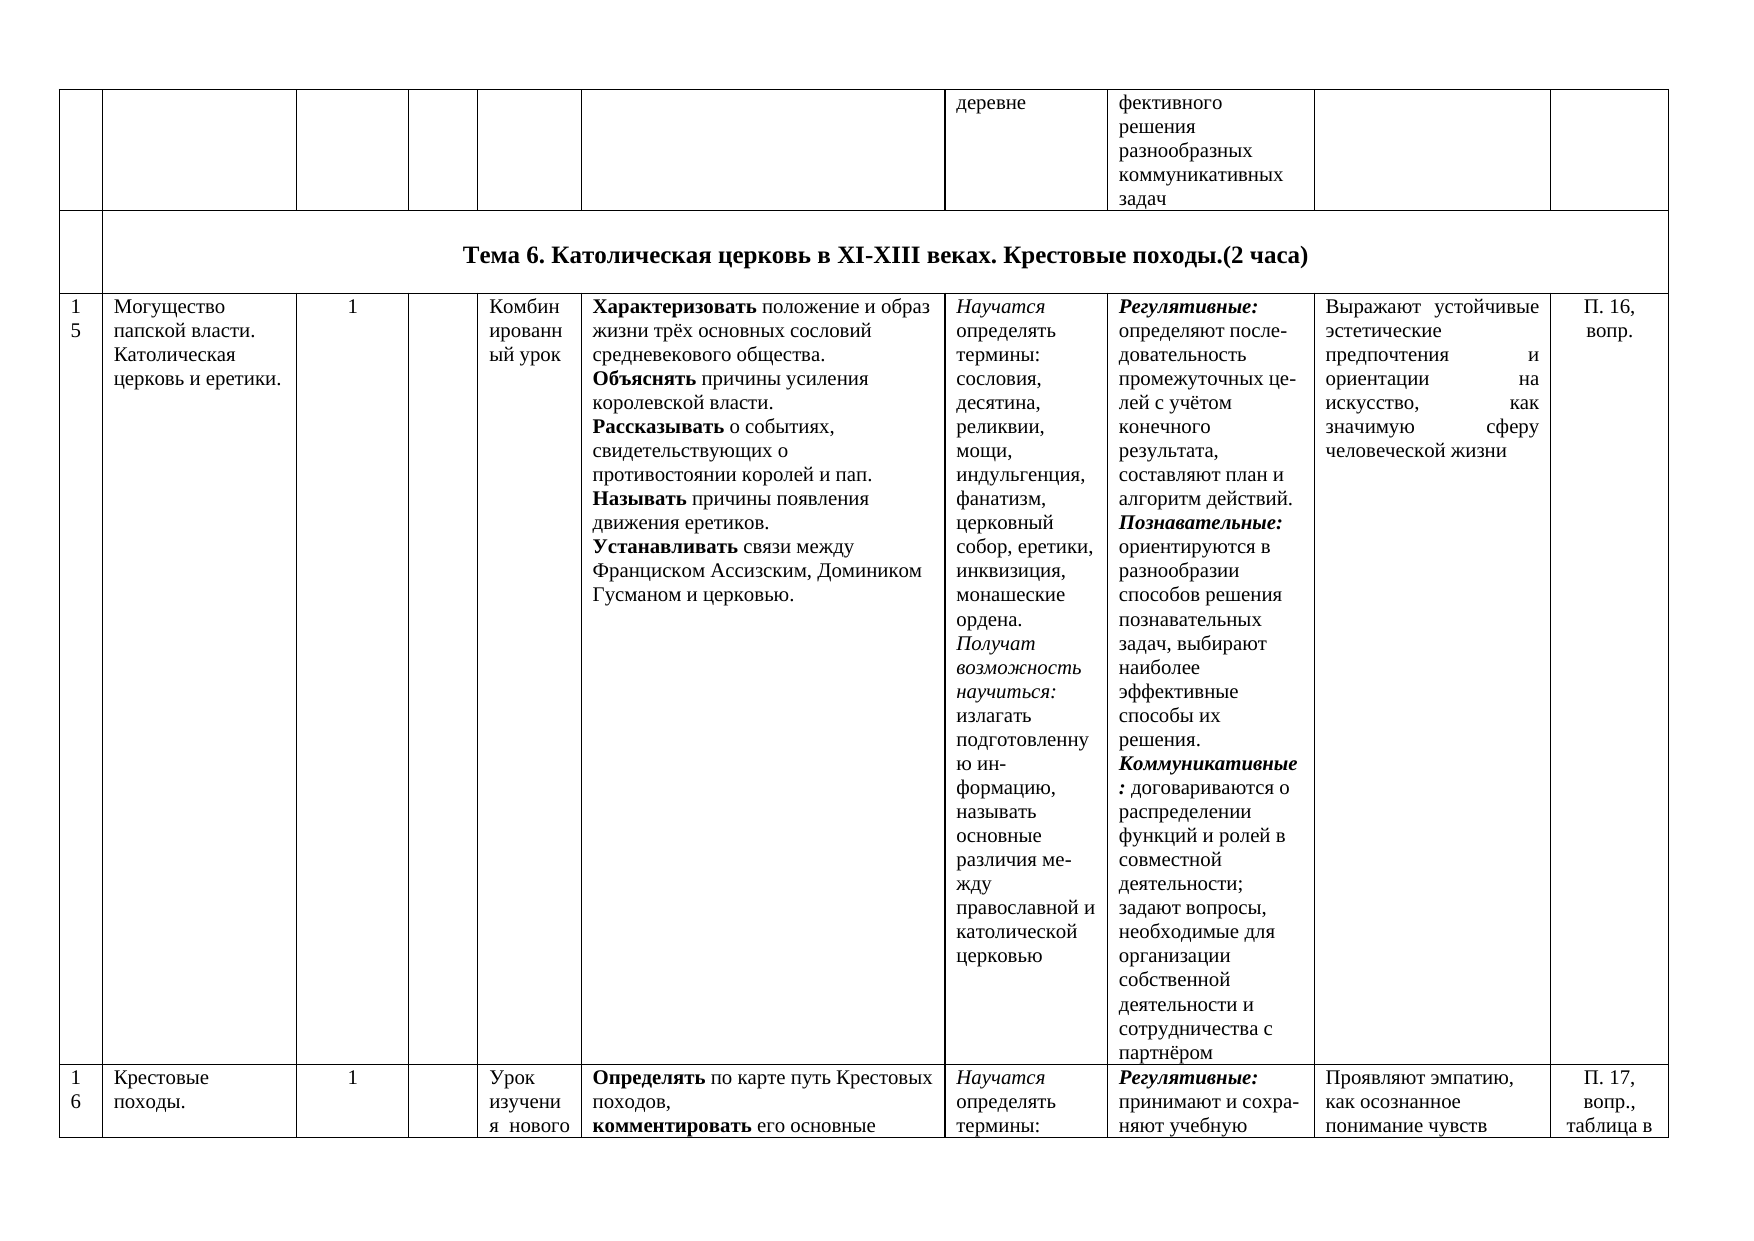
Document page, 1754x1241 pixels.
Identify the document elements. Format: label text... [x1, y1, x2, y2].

table_cell Научатся определять термины: сословия, десятина, реликвии, мощи, индульгенция, фанатизм, церковный собор, еретики, инквизиция, монашеские ордена. Получат возможность научиться: излагать подготовленную информацию, называть основные различия между православной и католической церковью [946, 294, 1107, 1064]
table_cell 1 [297, 1065, 408, 1137]
table_cell [409, 90, 477, 210]
table_cell [60, 211, 102, 293]
table_cell 14 [60, 90, 102, 210]
table_cell 16 [60, 1065, 102, 1137]
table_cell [478, 90, 581, 210]
table_cell Комбинированный урок [478, 294, 581, 1064]
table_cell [946, 90, 1107, 210]
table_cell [478, 1065, 581, 1137]
table_cell П. 16, вопр. [1551, 294, 1668, 1064]
table_cell Крестовые походы. [103, 1065, 296, 1137]
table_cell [1108, 90, 1314, 210]
table_cell Тема 6. Католическая церковь в XI-XIII веках. Крестовые походы.(2 часа) [103, 211, 1668, 293]
table_cell [409, 1065, 477, 1137]
table_cell Характеризовать положение и образ жизни трёх основных сословий средневекового общества. Объяснять причины усиления королевской власти. Рассказывать о событиях, свидетельствующих о противостоянии королей и пап. Называть причины появления движения еретиков. Устанавливать связи между Франциском Ассизским, Домиником Гусманом и церковью. [582, 294, 944, 1064]
table_cell 1 [297, 294, 408, 1064]
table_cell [582, 90, 944, 210]
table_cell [1108, 1065, 1314, 1137]
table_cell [582, 1065, 944, 1137]
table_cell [103, 90, 296, 210]
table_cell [1315, 1065, 1550, 1137]
table_cell 1 [297, 90, 408, 210]
table_cell Выражают устойчивые эстетические предпочтения и ориентации на искусство, как значимую сферу человеческой жизни [1315, 294, 1550, 1064]
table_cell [1551, 90, 1668, 210]
table_cell [409, 294, 477, 1064]
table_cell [1315, 90, 1550, 210]
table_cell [1551, 1065, 1668, 1137]
table_cell Регулятивные: определяют последовательность промежуточных целей с учётом конечного результата, составляют план и алгоритм действий. Познавательные: ориентируются в разнообразии способов решения познавательных задач, выбирают наиболее эффективные способы их решения. Коммуникативные: договариваются о распределении функций и ролей в совместной деятельности; задают вопросы, необходимые для организации собственной деятельности и сотрудничества с партнёром [1108, 294, 1314, 1064]
table_cell 15 [60, 294, 102, 1064]
table_cell Могущество папской власти. Католическая церковь и еретики. [103, 294, 296, 1064]
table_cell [946, 1065, 1107, 1137]
